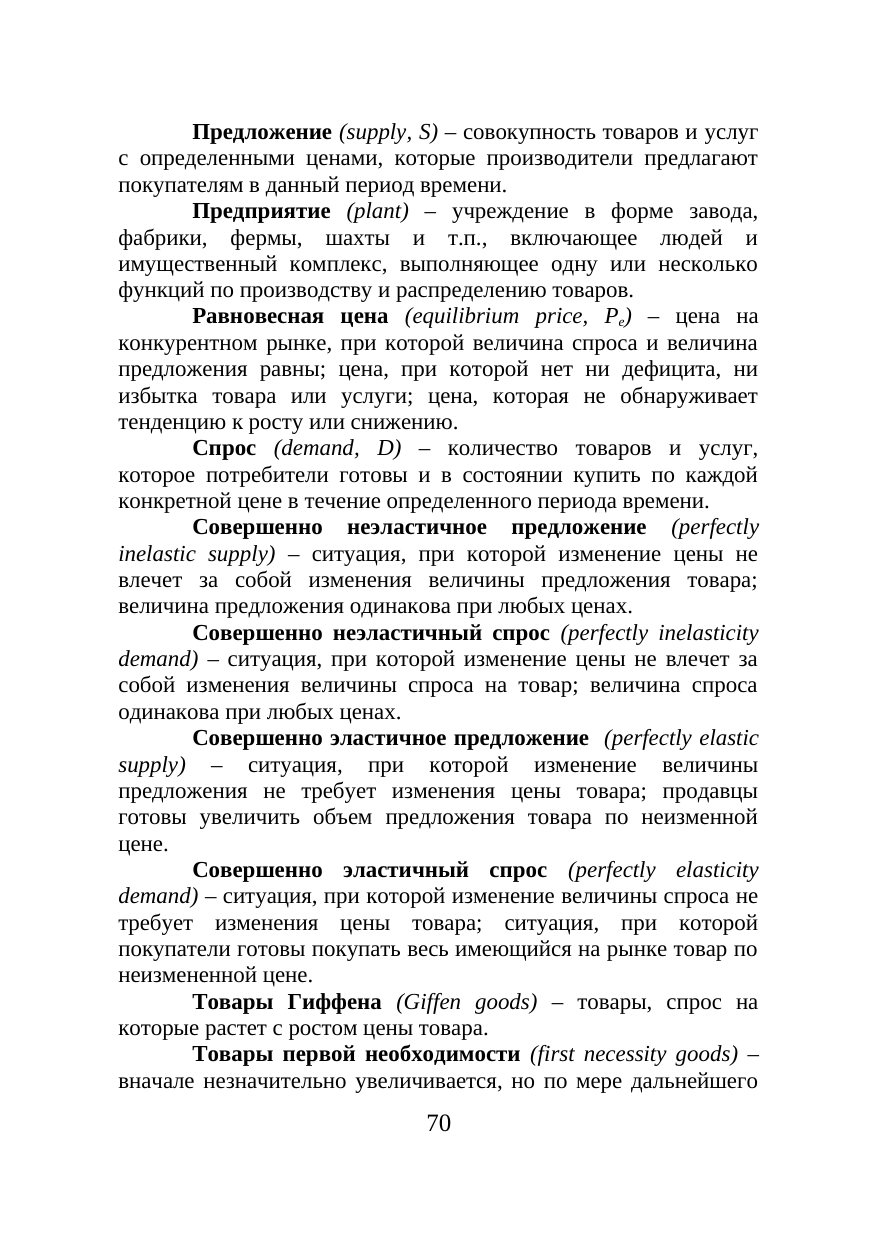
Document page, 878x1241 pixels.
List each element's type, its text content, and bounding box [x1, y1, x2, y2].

text Предприятие (plant) – учреждение в форме завода, фабрики, фермы, шахты и т.п., включающее людей и имущественный комплекс, выполняющее одну или несколько функций по производству и распределению товаров. [118, 197, 759, 303]
text Совершенно эластичный спрос (perfectly elasticity demand) – ситуация, при которой изменение величины спроса не требует изменения цены товара; ситуация, при которой покупатели готовы покупать весь имеющийся на рынке товар по неизмененной цене. [118, 856, 759, 988]
text Предложение (supply, S) – совокупность товаров и услуг с определенными ценами, которые производители предлагают покупателям в данный период времени. [118, 118, 759, 197]
text Равновесная цена (equilibrium price, Pe) – цена на конкурентном рынке, при которой величина спроса и величина предложения равны; цена, при которой нет ни дефицита, ни избытка товара или услуги; цена, которая не обнаруживает тенденцию к росту или снижению. [118, 303, 759, 434]
text Спрос (demand, D) – количество товаров и услуг, которое потребители готовы и в состоянии купить по каждой конкретной цене в течение определенного периода времени. [118, 434, 759, 513]
text Совершенно неэластичное предложение (perfectly inelastic supply) – ситуация, при которой изменение цены не влечет за собой изменения величины предложения товара; величина предложения одинакова при любых ценах. [118, 513, 759, 619]
text Совершенно неэластичный спрос (perfectly inelasticity demand) – ситуация, при которой изменение цены не влечет за собой изменения величины спроса на товар; величина спроса одинакова при любых ценах. [118, 619, 759, 724]
text Товары Гиффена (Giffen goods) – товары, спрос на которые растет с ростом цены товара. [118, 988, 759, 1041]
text Совершенно эластичное предложение (perfectly elastic supply) – ситуация, при которой изменение величины предложения не требует изменения цены товара; продавцы готовы увеличить объем предложения товара по неизменной цене. [118, 724, 759, 856]
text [118, 1041, 759, 1093]
